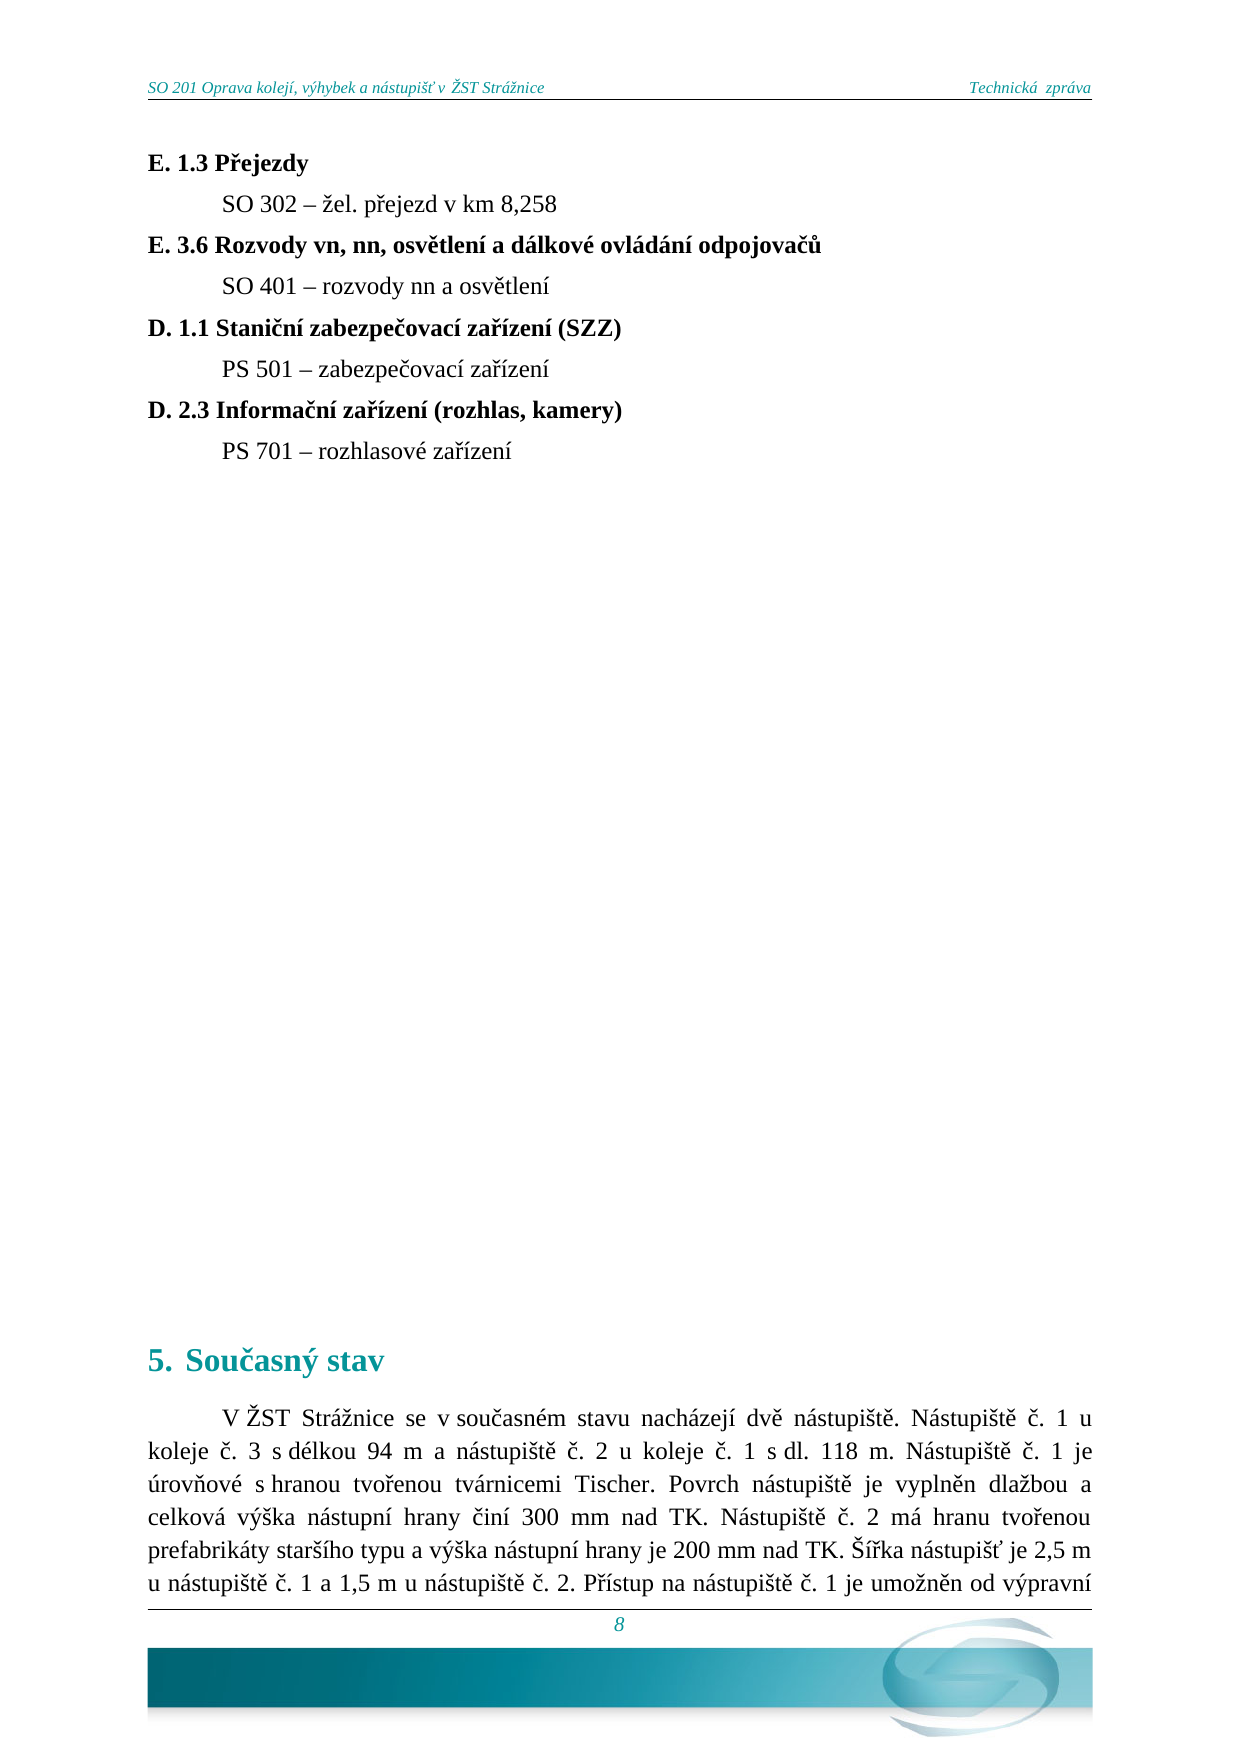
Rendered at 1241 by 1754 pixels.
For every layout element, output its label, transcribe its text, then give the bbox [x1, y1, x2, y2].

text SO 302 – žel. přejezd v km 8,258 [148, 189, 1092, 218]
subtitle Současný stav [148, 1340, 1092, 1378]
text D. 1.1 Staniční zabezpečovací zařízení (SZZ) [148, 313, 1092, 341]
text PS 501 – zabezpečovací zařízení [148, 354, 1092, 383]
text E. 3.6 Rozvody vn, nn, osvětlení a dálkové ovládání odpojovačů [148, 230, 1092, 259]
text E. 1.3 Přejezdy [148, 148, 1092, 176]
text D. 2.3 Informační zařízení (rozhlas, kamery) [148, 395, 1092, 424]
picture [147, 1608, 1093, 1748]
text PS 701 – rozhlasové zařízení [148, 436, 1092, 465]
text SO 401 – rozvody nn a osvětlení [148, 271, 1092, 300]
